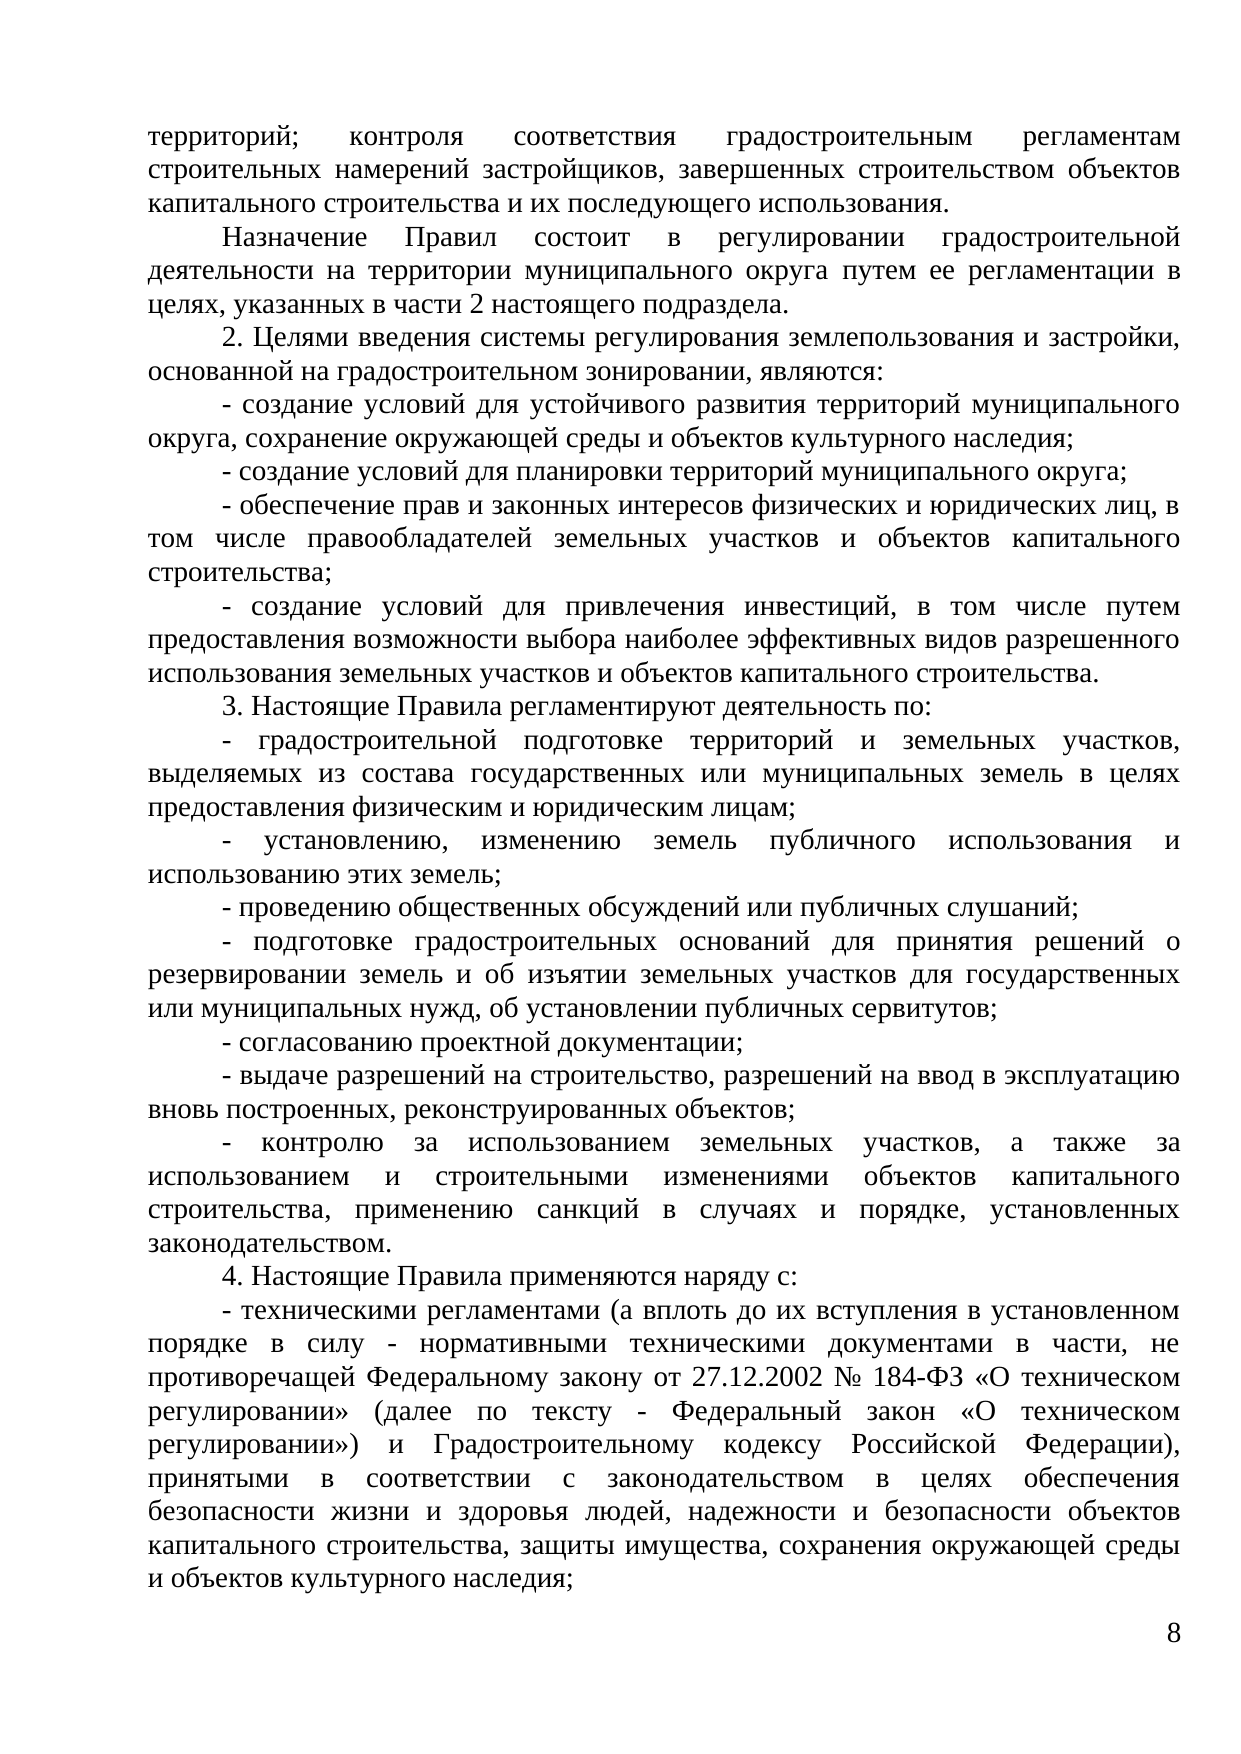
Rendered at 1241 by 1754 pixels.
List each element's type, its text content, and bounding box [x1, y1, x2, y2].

text - создание условий для планировки территорий муниципального округа; [148, 453, 1181, 487]
text Назначение Правил состоит в регулировании градостроительной деятельности на территории муниципального округа путем ее регламентации в целях, указанных в части 2 настоящего подраздела. [148, 219, 1181, 319]
text - создание условий для привлечения инвестиций, в том числе путем предоставления возможности выбора наиболее эффективных видов разрешенного использования земельных участков и объектов капитального строительства. [148, 588, 1181, 688]
text 4. Настоящие Правила применяются наряду с: [148, 1258, 1181, 1292]
text - согласованию проектной документации; [148, 1024, 1181, 1057]
text - обеспечение прав и законных интересов физических и юридических лиц, в том числе правообладателей земельных участков и объектов капитального строительства; [148, 487, 1181, 588]
text - установлению, изменению земель публичного использования и использованию этих земель; [148, 822, 1181, 889]
text 3. Настоящие Правила регламентируют деятельность по: [148, 688, 1181, 722]
text - контролю за использованием земельных участков, а также за использованием и строительными изменениями объектов капитального строительства, применению санкций в случаях и порядке, установленных законодательством. [148, 1124, 1181, 1258]
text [148, 118, 1181, 219]
text - подготовке градостроительных оснований для принятия решений о резервировании земель и об изъятии земельных участков для государственных или муниципальных нужд, об установлении публичных сервитутов; [148, 923, 1181, 1024]
text - градостроительной подготовке территорий и земельных участков, выделяемых из состава государственных или муниципальных земель в целях предоставления физическим и юридическим лицам; [148, 722, 1181, 822]
text - проведению общественных обсуждений или публичных слушаний; [148, 889, 1181, 923]
text - создание условий для устойчивого развития территорий муниципального округа, сохранение окружающей среды и объектов культурного наследия; [148, 386, 1181, 453]
text - техническими регламентами (а вплоть до их вступления в установленном порядке в силу - нормативными техническими документами в части, не противоречащей Федеральному закону от 27.12.2002 № 184-ФЗ «О техническом регулировании» (далее по тексту - Федеральный закон «О техническом регулировании») и Градостроительному кодексу Российской Федерации), принятыми в соответствии с законодательством в целях обеспечения безопасности жизни и здоровья людей, надежности и безопасности объектов капитального строительства, защиты имущества, сохранения окружающей среды и объектов культурного наследия; [148, 1292, 1181, 1594]
text - выдаче разрешений на строительство, разрешений на ввод в эксплуатацию вновь построенных, реконструированных объектов; [148, 1057, 1181, 1124]
text 2. Целями введения системы регулирования землепользования и застройки, основанной на градостроительном зонировании, являются: [148, 319, 1181, 386]
